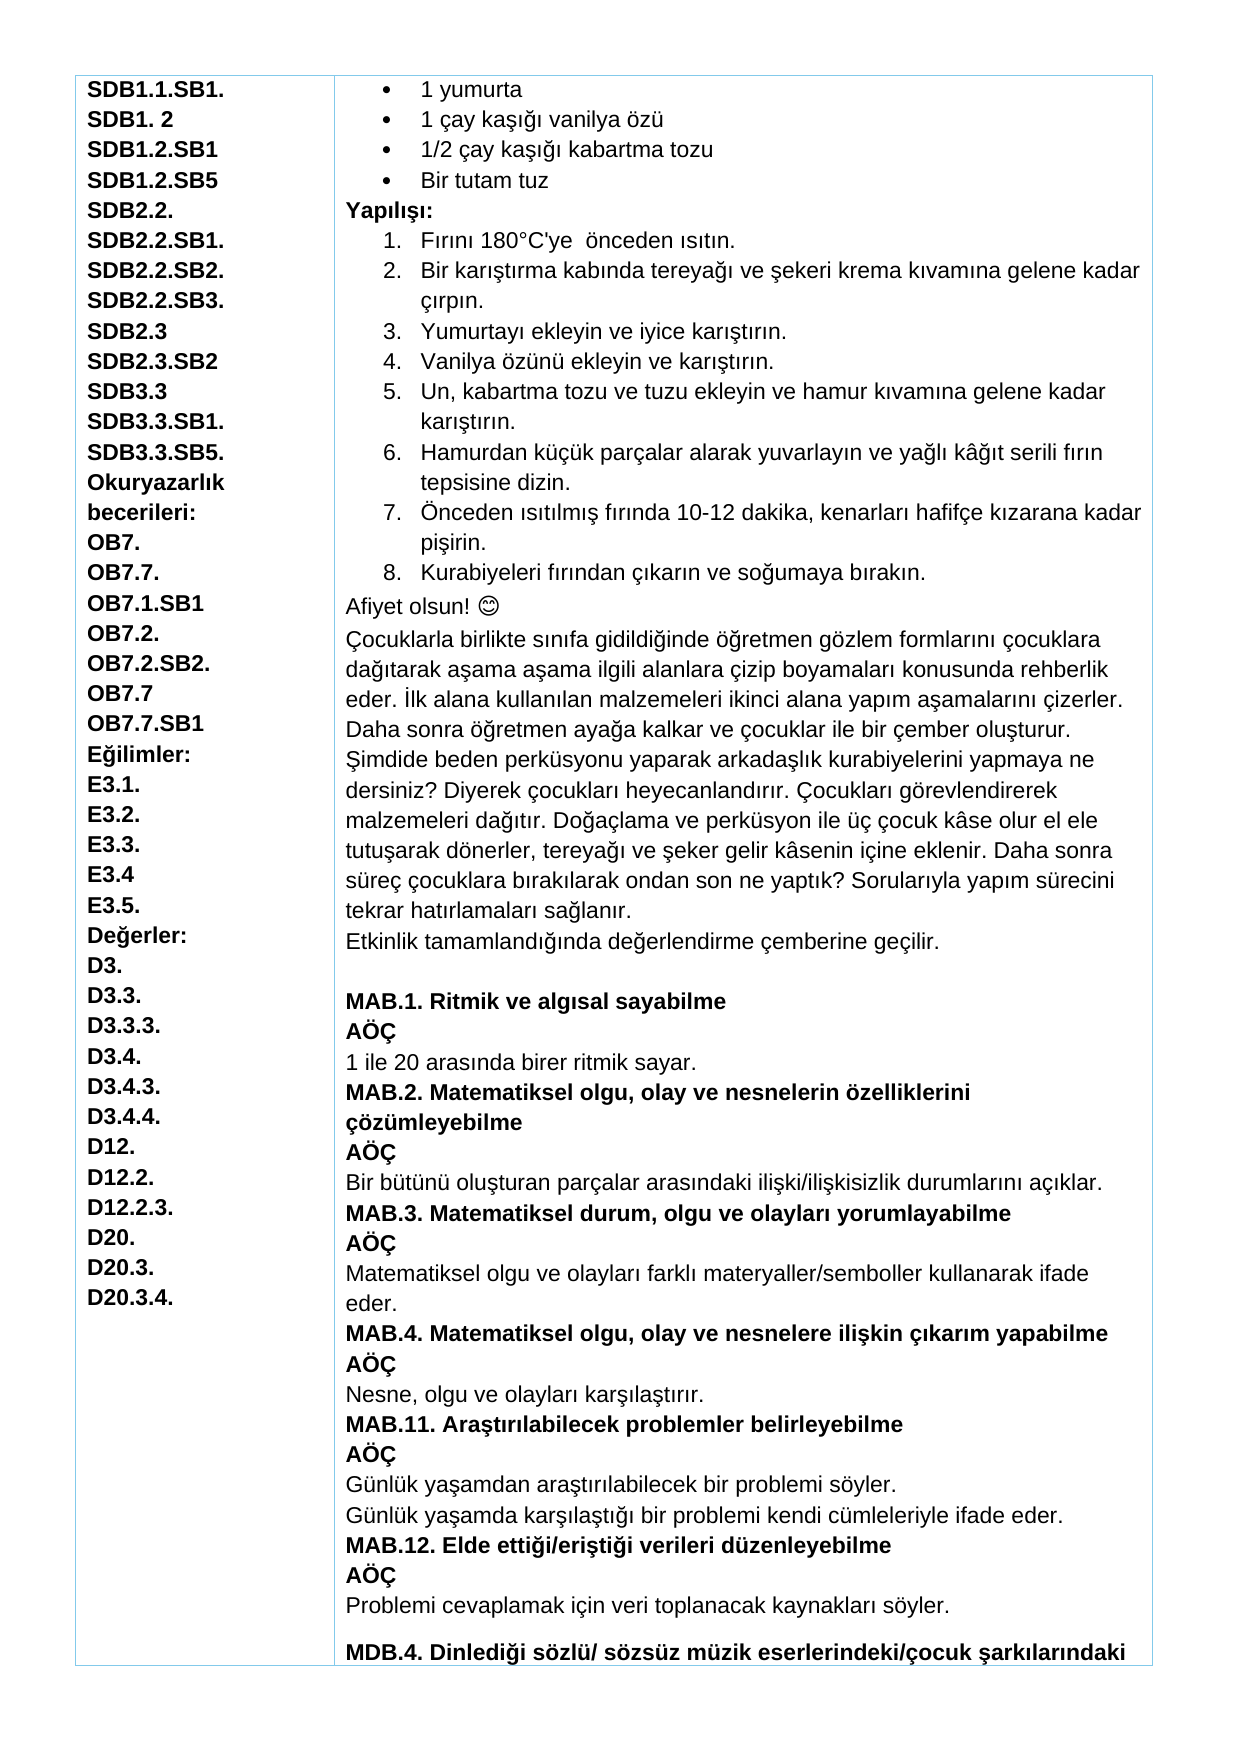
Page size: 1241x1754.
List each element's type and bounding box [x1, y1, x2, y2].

table_cell [335, 76, 1152, 1665]
table_cell [76, 76, 334, 1665]
